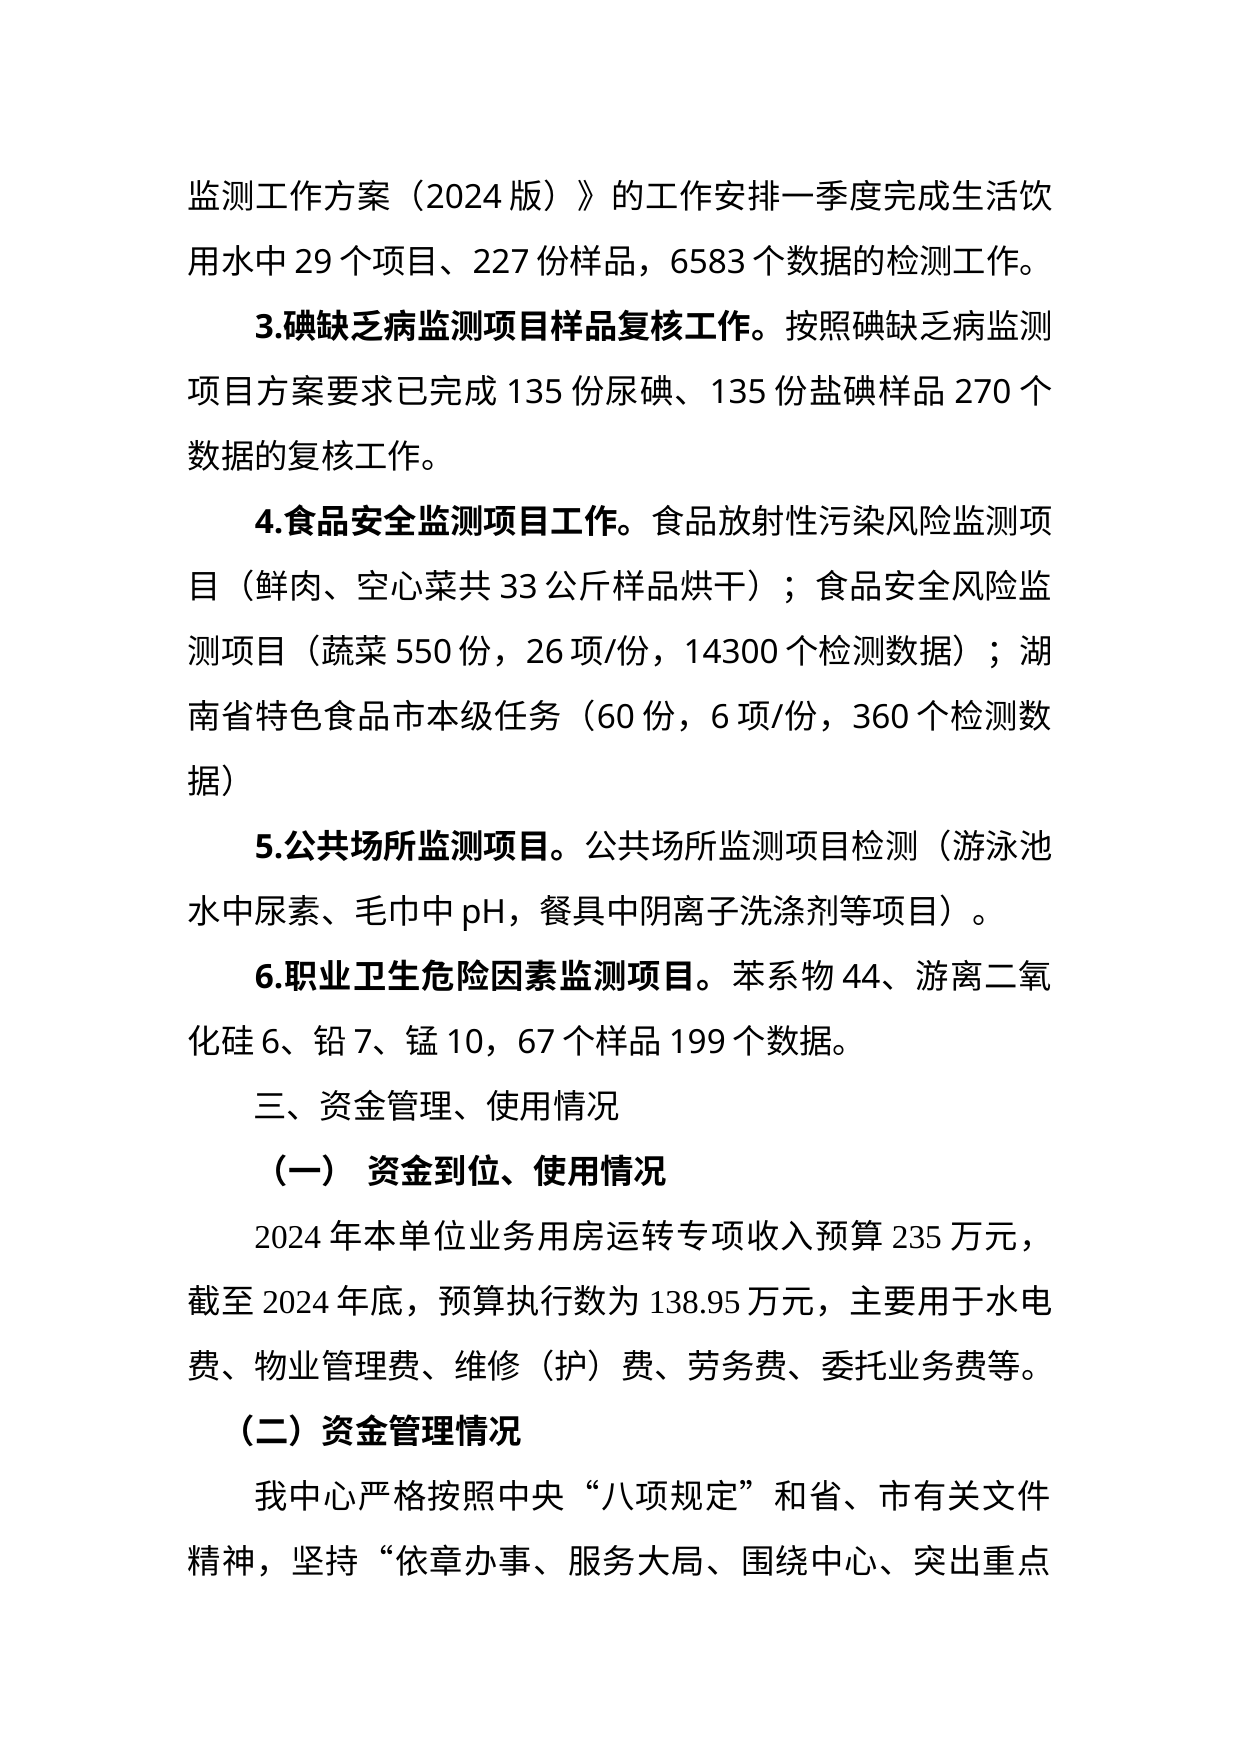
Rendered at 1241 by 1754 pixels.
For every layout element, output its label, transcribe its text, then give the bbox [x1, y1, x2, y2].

text 2024年本单位业务用房运转专项收入预算235万元，截至2024年底，预算执行数为138.95万元，主要用于水电费、物业管理费、维修（护）费、劳务费、委托业务费等。 [187, 1202, 1053, 1397]
list 6.职业卫生危险因素监测项目。苯系物44、游离二氧化硅6、铅7、锰10，67个样品199个数据。 [187, 942, 1053, 1072]
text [187, 162, 1053, 292]
list 资金到位、使用情况 [254, 1137, 1053, 1202]
list 3.碘缺乏病监测项目样品复核工作。按照碘缺乏病监测项目方案要求已完成135份尿碘、135份盐碘样品270个数据的复核工作。 [187, 292, 1053, 487]
list 5.公共场所监测项目。公共场所监测项目检测（游泳池水中尿素、毛巾中pH，餐具中阴离子洗涤剂等项目）。 [187, 812, 1053, 942]
list 4.食品安全监测项目工作。食品放射性污染风险监测项目（鲜肉、空心菜共33公斤样品烘干）；食品安全风险监测项目（蔬菜550份，26项/份，14300个检测数据）；湖南省特色食品市本级任务（60份，6项/份，360个检测数据） [187, 487, 1053, 812]
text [187, 1462, 1053, 1592]
text （二）资金管理情况 [187, 1397, 1053, 1462]
list 三、资金管理、使用情况 [253, 1072, 1053, 1137]
